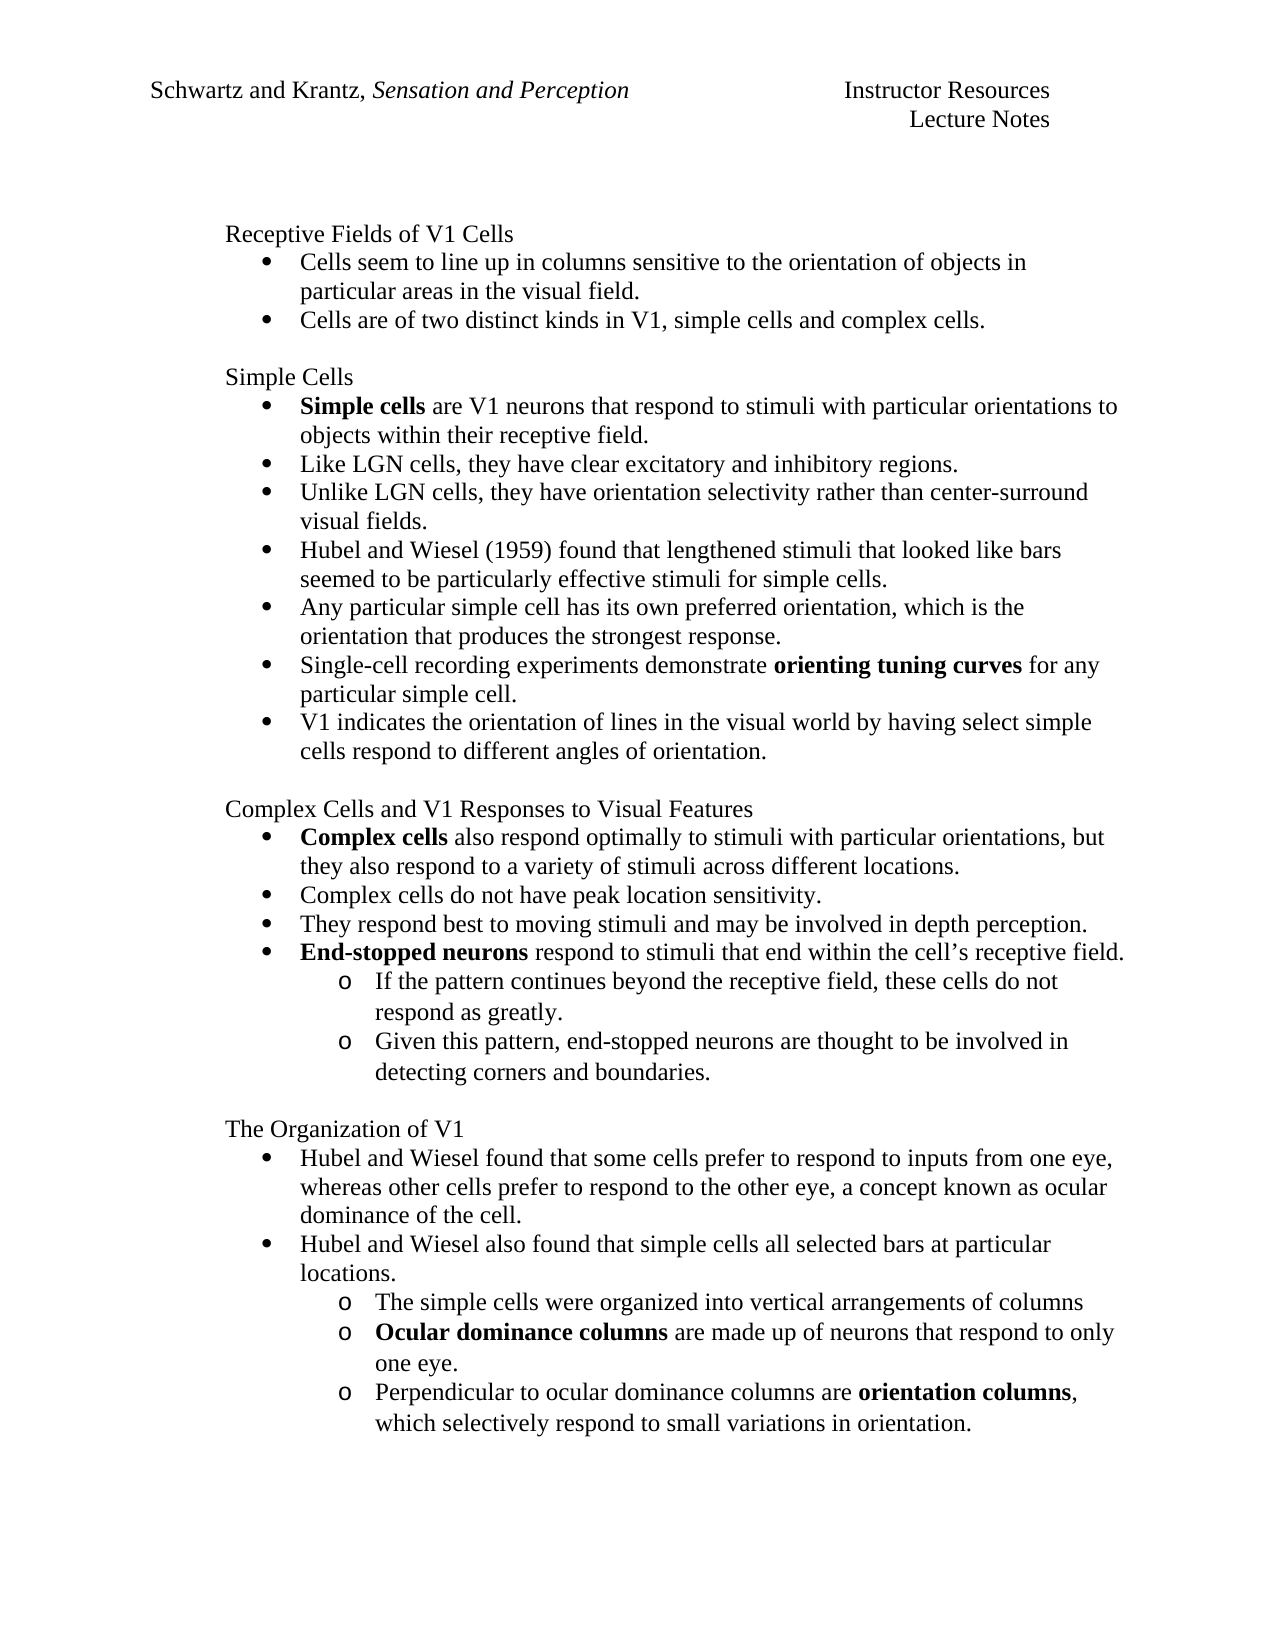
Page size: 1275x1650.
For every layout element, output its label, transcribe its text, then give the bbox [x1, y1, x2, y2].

list Like LGN cells, they have clear excitatory and inhibitory regions. [262, 449, 1125, 477]
list The simple cells were organized into vertical arrangements of columns [337, 1287, 1125, 1317]
list Cells are of two distinct kinds in V1, simple cells and complex cells. [262, 305, 1125, 334]
list If the pattern continues beyond the receptive field, these cells do not respond as greatly. [337, 966, 1125, 1026]
text The Organization of V1 [150, 1114, 1125, 1143]
list Any particular simple cell has its own preferred orientation, which is the orientation that produces the strongest response. [262, 592, 1125, 650]
list V1 indicates the orientation of lines in the visual world by having select simple cells respond to different angles of orientation. [262, 707, 1125, 765]
list Given this pattern, end-stopped neurons are thought to be involved in detecting corners and boundaries. [337, 1026, 1125, 1085]
list Single-cell recording experiments demonstrate orienting tuning curves for any particular simple cell. [262, 650, 1125, 707]
text Simple Cells [150, 362, 1125, 391]
list Complex cells also respond optimally to stimuli with particular orientations, but they also respond to a variety of stimuli across different locations. [262, 822, 1125, 880]
list Hubel and Wiesel (1959) found that lengthened stimuli that looked like bars seemed to be particularly effective stimuli for simple cells. [262, 535, 1125, 592]
list Hubel and Wiesel also found that simple cells all selected bars at particular locations. [262, 1229, 1125, 1287]
list Ocular dominance columns are made up of neurons that respond to only one eye. [337, 1317, 1125, 1377]
list Unlike LGN cells, they have orientation selectivity rather than center-surround visual fields. [262, 477, 1125, 535]
list End-stopped neurons respond to stimuli that end within the cell’s receptive field. [262, 937, 1125, 966]
list Complex cells do not have peak location sensitivity. [262, 880, 1125, 909]
list Perpendicular to ocular dominance columns are orientation columns, which selectively respond to small variations in orientation. [337, 1377, 1125, 1437]
list Hubel and Wiesel found that some cells prefer to respond to inputs from one eye, whereas other cells prefer to respond to the other eye, a concept known as ocular dominance of the cell. [262, 1143, 1125, 1229]
list Simple cells are V1 neurons that respond to stimuli with particular orientations to objects within their receptive field. [262, 391, 1125, 449]
list Cells seem to line up in columns sensitive to the orientation of objects in particular areas in the visual field. [262, 247, 1125, 305]
list They respond best to moving stimuli and may be involved in depth perception. [262, 909, 1125, 937]
text Complex Cells and V1 Responses to Visual Features [150, 794, 1125, 822]
text Receptive Fields of V1 Cells [150, 219, 1125, 247]
